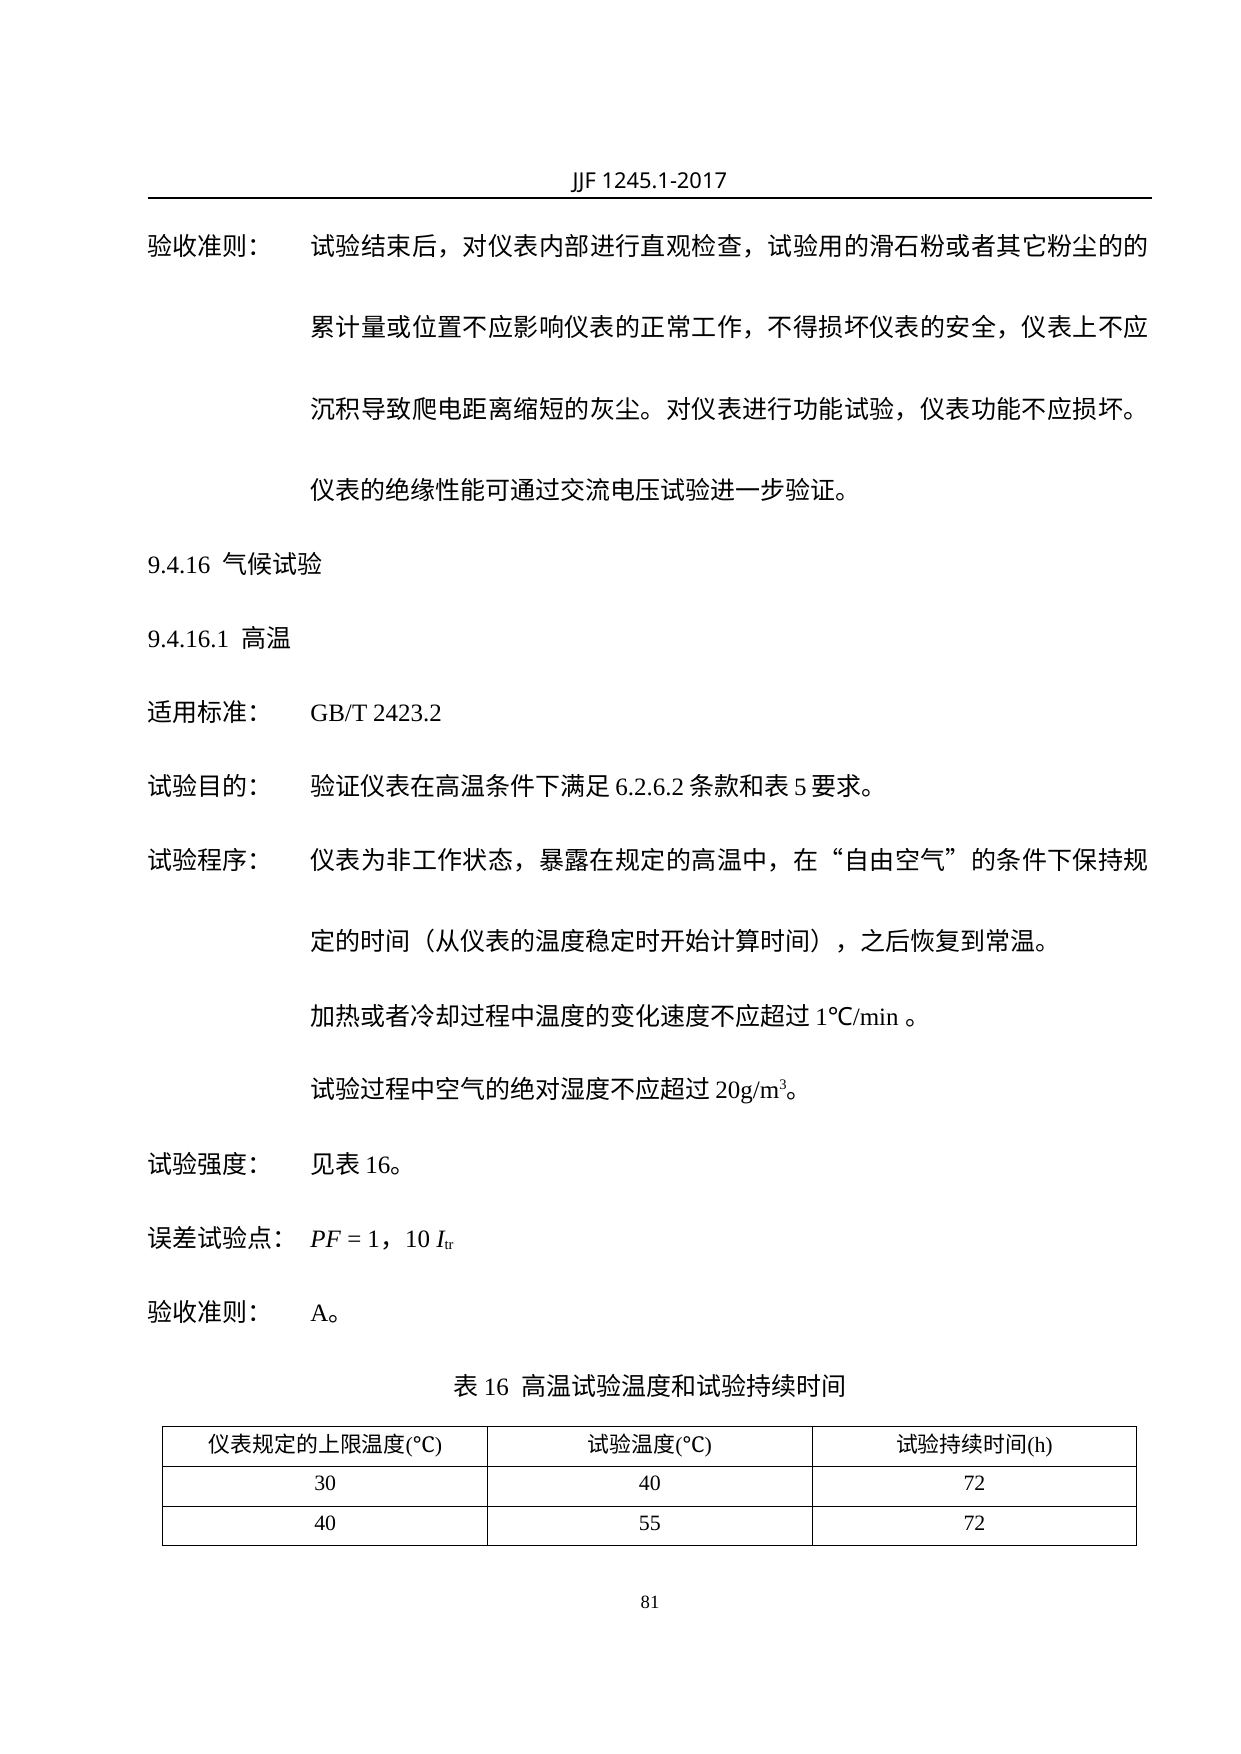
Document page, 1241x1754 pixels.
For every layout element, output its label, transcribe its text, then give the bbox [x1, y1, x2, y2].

table_cell 40 [163, 1507, 487, 1545]
table_header 仪表规定的上限温度(℃) [163, 1427, 487, 1466]
text 验收准则： A。 [148, 1278, 1152, 1343]
text 误差试验点： PF = 1，10 Itr [148, 1204, 1152, 1269]
table_cell 72 [813, 1467, 1136, 1506]
text 9.4.16 气候试验 [148, 530, 1152, 595]
text 试验目的： 验证仪表在高温条件下满足6.2.6.2条款和表5要求。 [148, 752, 1152, 817]
table_cell 30 [163, 1467, 487, 1506]
text 试验程序： 仪表为非工作状态，暴露在规定的高温中，在“自由空气”的条件下保持规定的时间（从仪表的温度稳定时开始计算时间），之后恢复到常温。 [148, 826, 1152, 972]
text 表16 高温试验温度和试验持续时间 [148, 1352, 1152, 1417]
table_cell 40 [488, 1467, 812, 1506]
text 9.4.16.1 高温 [148, 604, 1152, 669]
text 适用标准： GB/T 2423.2 [148, 678, 1152, 743]
table_cell 55 [488, 1507, 812, 1545]
text 验收准则： 试验结束后，对仪表内部进行直观检查，试验用的滑石粉或者其它粉尘的的累计量或位置不应影响仪表的正常工作，不得损坏仪表的安全，仪表上不应沉积导致爬电距离缩短的灰尘。对仪表进行功能试验，仪表功能不应损坏。仪表的绝缘性能可通过交流电压试验进一步验证。 [148, 212, 1152, 521]
text 试验强度： 见表16。 [148, 1130, 1152, 1195]
text 加热或者冷却过程中温度的变化速度不应超过1℃/min 。 [310, 982, 1152, 1047]
table_cell 72 [813, 1507, 1136, 1545]
table_header 试验温度(℃) [488, 1427, 812, 1466]
table_header 试验持续时间(h) [813, 1427, 1136, 1466]
text 试验过程中空气的绝对湿度不应超过20g/m3。 [310, 1056, 1152, 1121]
